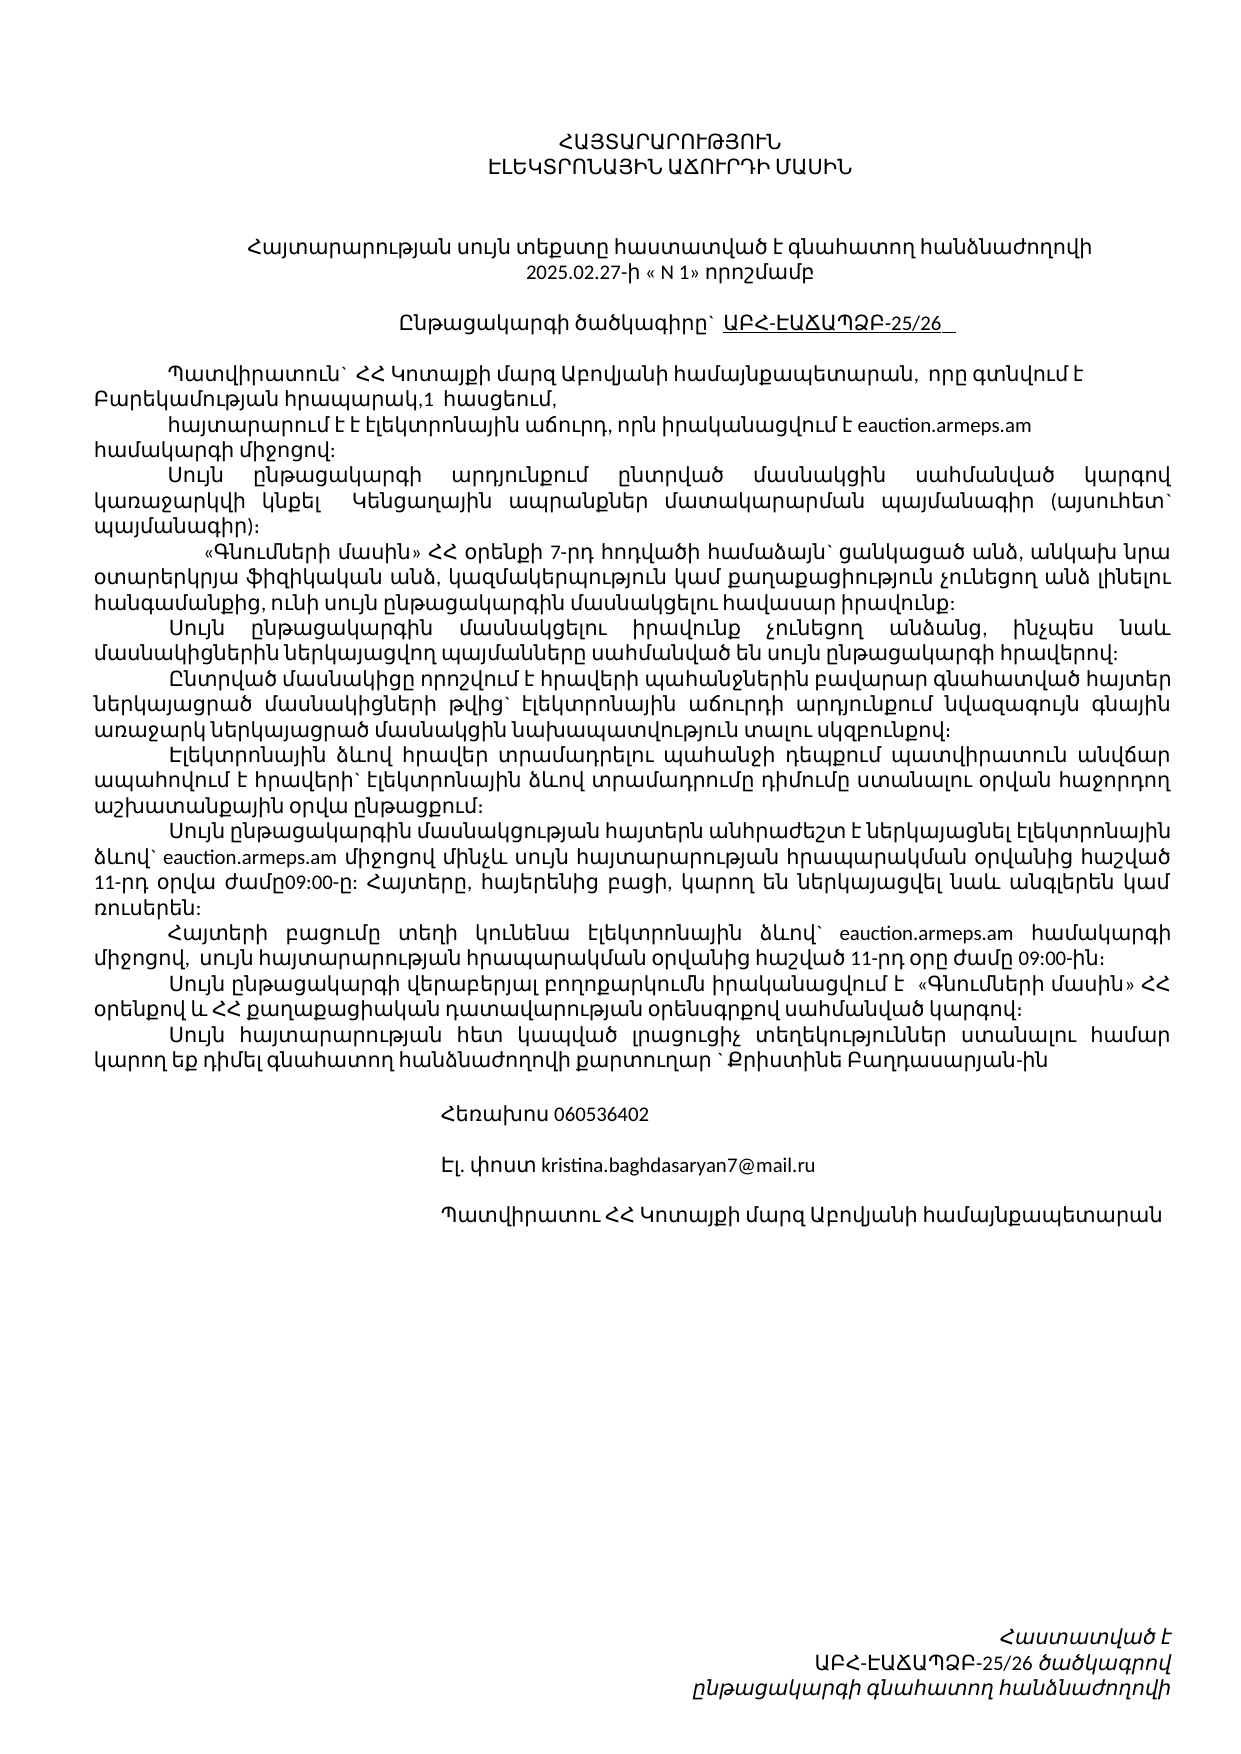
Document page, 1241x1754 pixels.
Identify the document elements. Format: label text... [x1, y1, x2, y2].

text Ընտրված մասնակիցը որոշվում է հրավերի պահանջներին բավարար գնահատված հայտեր ներկայացրած մասնակիցների թվից` էլեկտրոնային աճուրդի արդյունքում նվազագույն գնային առաջարկ ներկայացրած մասնակցին նախապատվություն տալու սկզբունքով։ [94, 666, 1171, 742]
text ԷԼԵԿՏՐՈՆԱՅԻՆ ԱՃՈՒՐԴԻ ՄԱՍԻՆ [94, 154, 1171, 180]
text Սույն ընթացակարգի վերաբերյալ բողոքարկումն իրականացվում է «Գնումների մասին» ՀՀ օրենքով և ՀՀ քաղաքացիական դատավարության օրենսգրքով սահմանված կարգով։ [94, 971, 1171, 1022]
text Ընթացակարգի ծածկագիրը` ԱԲՀ-ԷԱՃԱՊՁԲ-25/26 [94, 310, 1171, 336]
text Պատվիրատու ՀՀ Կոտայքի մարզ Աբովյանի համայնքապետարան [94, 1203, 1171, 1228]
text Էլեկտրոնային ձևով հրավեր տրամադրելու պահանջի դեպքում պատվիրատուն անվճար ապահովում է հրավերի` էլեկտրոնային ձևով տրամադրումը դիմումը ստանալու օրվան հաջորդող աշխատանքային օրվա ընթացքում։ [94, 742, 1171, 818]
text «Գնումների մասին» ՀՀ օրենքի 7-րդ հոդվածի համաձայն` ցանկացած անձ, անկախ նրա օտարերկրյա ֆիզիկական անձ, կազմակերպություն կամ քաղաքացիություն չունեցող անձ լինելու հանգամանքից, ունի սույն ընթացակարգին մասնակցելու հավասար իրավունք: [94, 539, 1171, 615]
text ՀԱՅՏԱՐԱՐՈՒԹՅՈՒՆ [94, 129, 1171, 154]
text Սույն ընթացակարգին մասնակցելու իրավունք չունեցող անձանց, ինչպես նաև մասնակիցներին ներկայացվող պայմանները սահմանված են սույն ընթացակարգի հրավերով: [94, 615, 1171, 666]
text Հաստատված է [94, 1624, 1171, 1650]
text Պատվիրատուն` ՀՀ Կոտայքի մարզ Աբովյանի համայնքապետարան, որը գտնվում է Բարեկամության հրապարակ,1 հասցեում, [94, 361, 1171, 412]
text Էլ. փոստ kristina.baghdasaryan7@mail.ru [94, 1152, 1171, 1177]
text Սույն ընթացակարգին մասնակցության հայտերն անհրաժեշտ է ներկայացնել էլեկտրոնային ձևով` eauction.armeps.am միջոցով մինչև սույն հայտարարության հրապարակման օրվանից հաշված 11-րդ օրվա ժամը09:00-ը: Հայտերը, հայերենից բացի, կարող են ներկայացվել նաև անգլերեն կամ ռուսերեն: [94, 818, 1171, 920]
text 2025.02.27 -ի « N 1» որոշմամբ [94, 259, 1171, 285]
text Սույն ընթացակարգի արդյունքում ընտրված մասնակցին սահմանված կարգով կառաջարկվի կնքել Կենցաղային ապրանքներ մատակարարման պայմանագիր (այսուհետ` պայմանագիր)։ [94, 463, 1171, 539]
text Հեռախոս 060536402 [94, 1101, 1171, 1126]
text Հայտերի բացումը տեղի կունենա էլեկտրոնային ձևով` eauction.armeps.am համակարգի միջոցով, սույն հայտարարության հրապարակման օրվանից հաշված 11-րդ օրը ժամը 09:00-ին։ [94, 920, 1171, 971]
text ընթացակարգի գնահատող հանձնաժողովի [94, 1675, 1171, 1701]
text Հայտարարության սույն տեքստը հաստատված է գնահատող հանձնաժողովի [94, 234, 1171, 259]
text հայտարարում է է էլեկտրոնային աճուրդ, որն իրականացվում է eauction.armeps.am համակարգի միջոցով: [94, 412, 1171, 463]
text Սույն հայտարարության հետ կապված լրացուցիչ տեղեկություններ ստանալու համար կարող եք դիմել գնահատող հանձնաժողովի քարտուղար ` Քրիստինե Բաղդասարյան-ին [94, 1022, 1171, 1073]
text ԱԲՀ-ԷԱՃԱՊՁԲ-25/26 ծածկագրով [94, 1650, 1171, 1675]
